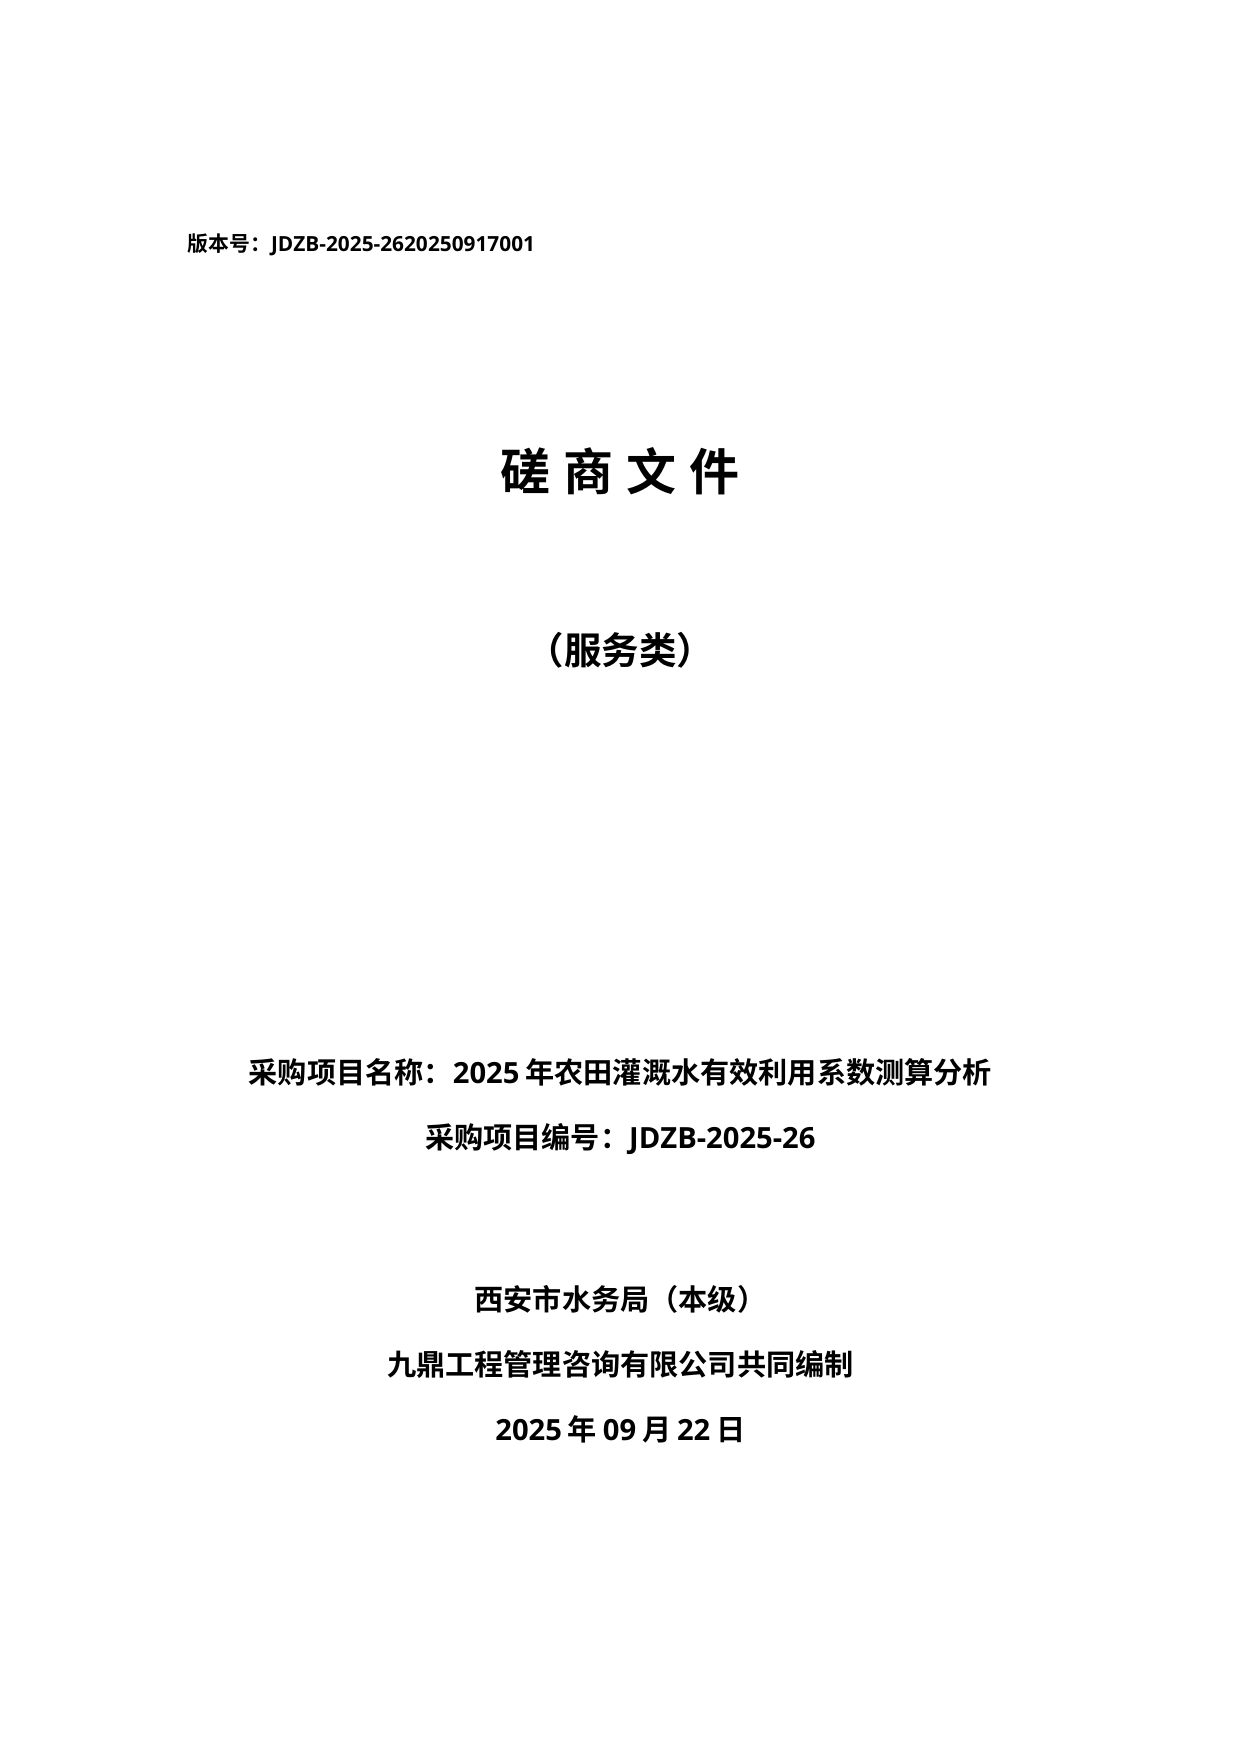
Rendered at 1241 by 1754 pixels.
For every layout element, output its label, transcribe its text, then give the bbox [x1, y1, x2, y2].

text 西安市水务局（本级） [187, 1267, 1053, 1332]
text （服务类） [187, 617, 1053, 1039]
text 采购项目名称：2025年农田灌溉水有效利用系数测算分析 [187, 1039, 1053, 1104]
text 磋 商 文 件 [187, 422, 1053, 617]
text 版本号：JDZB-2025-2620250917001 [187, 227, 1053, 422]
text 2025年09月22日 [187, 1397, 1053, 1462]
text 采购项目编号：JDZB-2025-26 [187, 1104, 1053, 1267]
text 九鼎工程管理咨询有限公司共同编制 [187, 1332, 1053, 1397]
